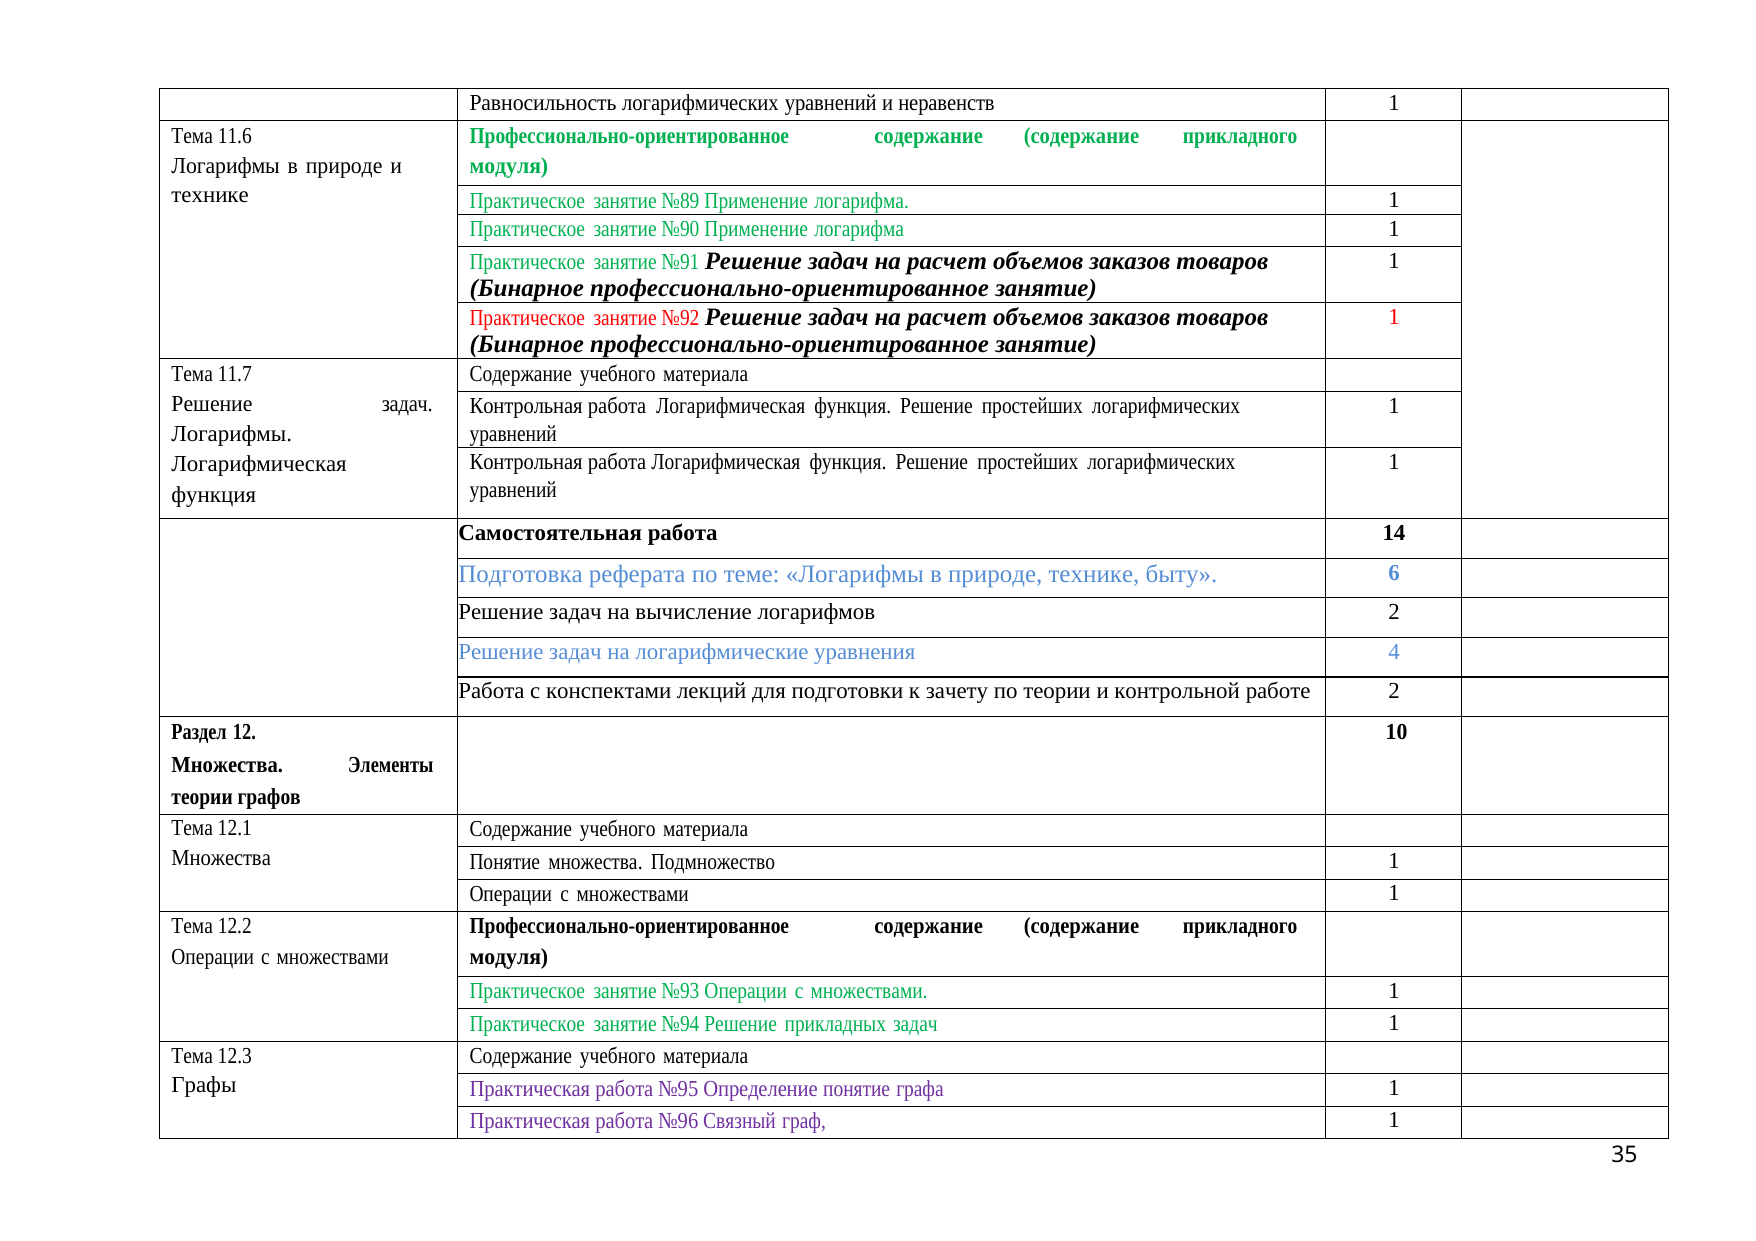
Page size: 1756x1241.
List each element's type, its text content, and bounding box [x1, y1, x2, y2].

table_cell 14 [1326, 519, 1461, 558]
table_cell Практическое занятие №90 Применение логарифма [458, 215, 1325, 246]
table_cell [1462, 638, 1668, 676]
table_cell 1 [1326, 303, 1461, 358]
table_cell Решение задач на логарифмические уравнения [458, 638, 1325, 676]
table_cell Практическая работа №95 Определение понятие графа [458, 1074, 1325, 1106]
table_cell 1 [1326, 1107, 1461, 1138]
table_cell [1462, 519, 1668, 558]
table_cell Практическое занятие №93 Операции с множествами. [458, 977, 1325, 1008]
table_cell [1462, 815, 1668, 846]
table_cell 1 [1326, 215, 1461, 246]
table_cell Тема 12.2 Операции с множествами [160, 912, 457, 1041]
table_cell Тема 11.7 Решение задач. Логарифмы. Логарифмическая функция [160, 359, 457, 518]
table_cell [1326, 815, 1461, 846]
table_cell [1462, 559, 1668, 597]
table_cell [1462, 1107, 1668, 1138]
table_cell 1 [1326, 186, 1461, 214]
table_cell [1462, 121, 1668, 518]
table_cell [1462, 1074, 1668, 1106]
table_cell Контрольная работа Логарифмическая функция. Решение простейших логарифмических уравнений [458, 448, 1325, 518]
table_cell Подготовка реферата по теме: «Логарифмы в природе, технике, быту». [458, 559, 1325, 597]
table_cell 2 [1326, 678, 1461, 716]
table_cell Профессионально-ориентированное содержание (содержание прикладного модуля) [458, 912, 1325, 976]
table_cell 1 [1326, 1074, 1461, 1106]
table_cell 1 [1326, 392, 1461, 447]
table_cell [1462, 678, 1668, 716]
table_cell [1326, 359, 1461, 391]
table_cell [1462, 912, 1668, 976]
table_cell 2 [1326, 598, 1461, 637]
table_cell [1462, 977, 1668, 1008]
table_cell 1 [1326, 847, 1461, 878]
table_cell Решение задач на вычисление логарифмов [458, 598, 1325, 637]
table_cell Тема 12.1 Множества [160, 815, 457, 911]
table_cell [160, 519, 457, 716]
table_cell 1 [1326, 247, 1461, 302]
table_cell Операции с множествами [458, 880, 1325, 911]
table_cell Содержание учебного материала [458, 359, 1325, 391]
table_cell [1462, 1042, 1668, 1073]
table_cell Практическое занятие №94 Решение прикладных задач [458, 1009, 1325, 1041]
table_cell Раздел 12. Множества. Элементы теории графов [160, 717, 457, 813]
table_cell [1326, 121, 1461, 185]
table_cell Работа с конспектами лекций для подготовки к зачету по теории и контрольной работе [458, 678, 1325, 716]
table_cell 1 [1326, 89, 1461, 120]
table_cell 10 [1326, 717, 1461, 813]
table_cell Тема 12.3 Графы [160, 1042, 457, 1138]
table_cell Практическое занятие №91 Решение задач на расчет объемов заказов товаров (Бинарное профессионально-ориентированное занятие) [458, 247, 1325, 302]
table_cell Содержание учебного материала [458, 815, 1325, 846]
table_cell Содержание учебного материала [458, 1042, 1325, 1073]
table_cell Практическая работа №96 Связный граф, [458, 1107, 1325, 1138]
table_cell Равносильность логарифмических уравнений и неравенств [458, 89, 1325, 120]
table_cell Профессионально-ориентированное содержание (содержание прикладного модуля) [458, 121, 1325, 185]
table_cell Контрольная работа Логарифмическая функция. Решение простейших логарифмических уравнений [458, 392, 1325, 447]
table_cell [1462, 880, 1668, 911]
table_cell 1 [1326, 880, 1461, 911]
table_cell [1462, 847, 1668, 878]
table_cell 1 [1326, 1009, 1461, 1041]
table_cell 4 [1326, 638, 1461, 676]
table_cell [1462, 1009, 1668, 1041]
table_cell [1462, 598, 1668, 637]
table_cell 1 [1326, 977, 1461, 1008]
table_cell [1326, 912, 1461, 976]
table_cell Понятие множества. Подмножество [458, 847, 1325, 878]
table_cell [458, 717, 1325, 813]
table_cell Тема 11.6 Логарифмы в природе и технике [160, 121, 457, 358]
table_cell Практическое занятие №92 Решение задач на расчет объемов заказов товаров (Бинарное профессионально-ориентированное занятие) [458, 303, 1325, 358]
table_cell Практическое занятие №89 Применение логарифма. [458, 186, 1325, 214]
table_cell [1462, 717, 1668, 813]
table_cell 6 [1326, 559, 1461, 597]
table_cell Самостоятельная работа [458, 519, 1325, 558]
table_cell [1326, 1042, 1461, 1073]
table_cell 1 [1326, 448, 1461, 518]
